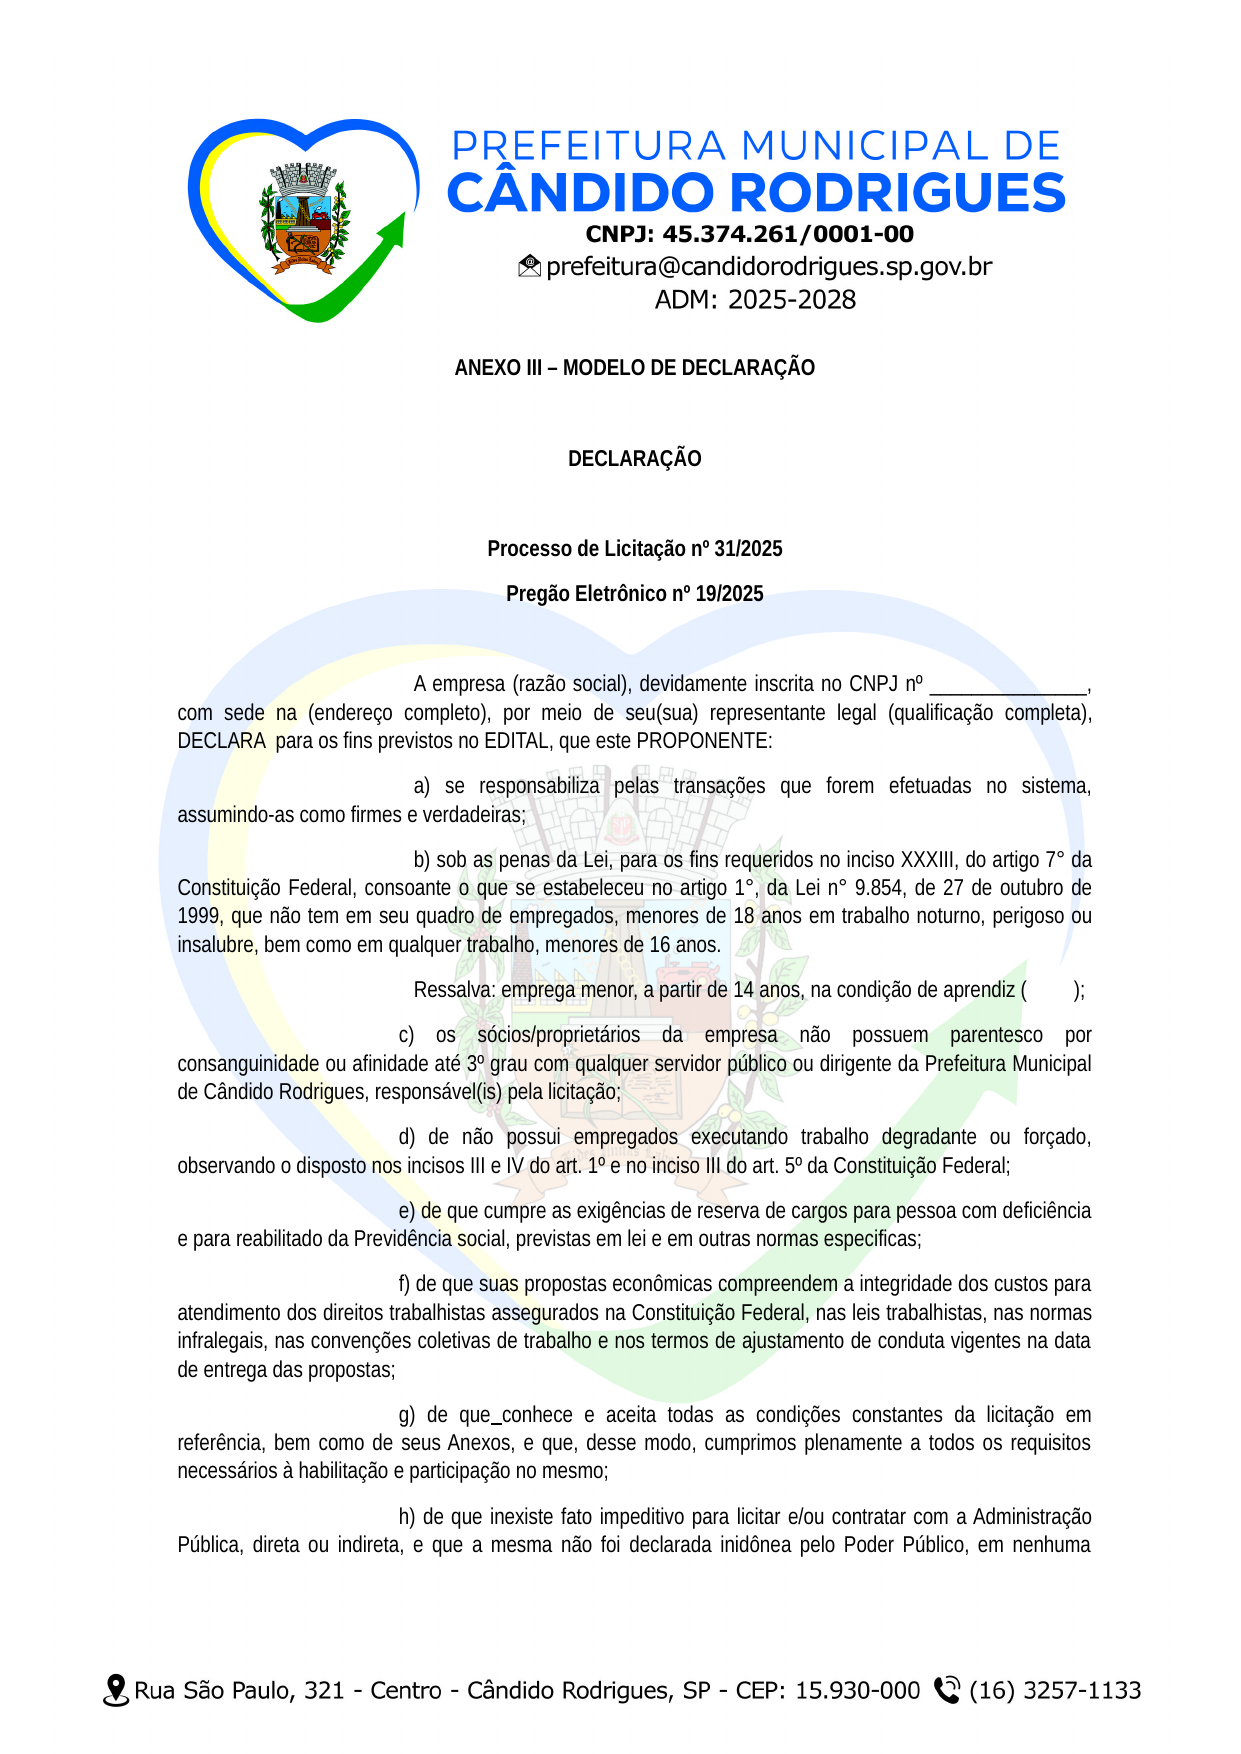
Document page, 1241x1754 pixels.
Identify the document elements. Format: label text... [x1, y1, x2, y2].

text A empresa (razão social), devidamente inscrita no CNPJ nº _______________, com sede na (endereço completo), por meio de seu(sua) representante legal (qualificação completa), DECLARA para os fins previstos no EDITAL, que este PROPONENTE: [177, 670, 1092, 753]
text b) sob as penas da Lei, para os fins requeridos no inciso XXXIII, do artigo 7° da Constituição Federal, consoante o que se estabeleceu no artigo 1°, da Lei n° 9.854, de 27 de outubro de 1999, que não tem em seu quadro de empregados, menores de 18 anos em trabalho noturno, perigoso ou insalubre, bem como em qualquer trabalho, menores de 16 anos. [177, 846, 1092, 957]
text g) de que conhece e aceita todas as condições constantes da licitação em referência, bem como de seus Anexos, e que, desse modo, cumprimos plenamente a todos os requisitos necessários à habilitação e participação no mesmo; [177, 1401, 1092, 1484]
text Processo de Licitação nº 31/2025 [177, 535, 1093, 561]
text Ressalva: emprega menor, a partir de 14 anos, na condição de aprendiz ( ); [413, 976, 1092, 1002]
text a) se responsabiliza pelas transações que forem efetuadas no sistema, assumindo-as como firmes e verdadeiras; [177, 772, 1092, 827]
text e) de que cumpre as exigências de reserva de cargos para pessoa com deficiência e para reabilitado da Previdência social, previstas em lei e em outras normas especificas; [177, 1197, 1092, 1251]
text Pregão Eletrônico nº 19/2025 [177, 580, 1093, 606]
picture [17, 56, 1226, 1754]
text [177, 1503, 1092, 1557]
text d) de não possui empregados executando trabalho degradante ou forçado, observando o disposto nos incisos III e IV do art. 1º e no inciso III do art. 5º da Constituição Federal; [177, 1123, 1092, 1178]
text DECLARAÇÃO [177, 444, 1093, 471]
text ANEXO III – MODELO DE DECLARAÇÃO [177, 354, 1093, 381]
text f) de que suas propostas econômicas compreendem a integridade dos custos para atendimento dos direitos trabalhistas assegurados na Constituição Federal, nas leis trabalhistas, nas normas infralegais, nas convenções coletivas de trabalho e nos termos de ajustamento de conduta vigentes na data de entrega das propostas; [177, 1270, 1092, 1382]
text c) os sócios/proprietários da empresa não possuem parentesco por consanguinidade ou afinidade até 3º grau com qualquer servidor público ou dirigente da Prefeitura Municipal de Cândido Rodrigues, responsável(is) pela licitação; [177, 1021, 1092, 1104]
